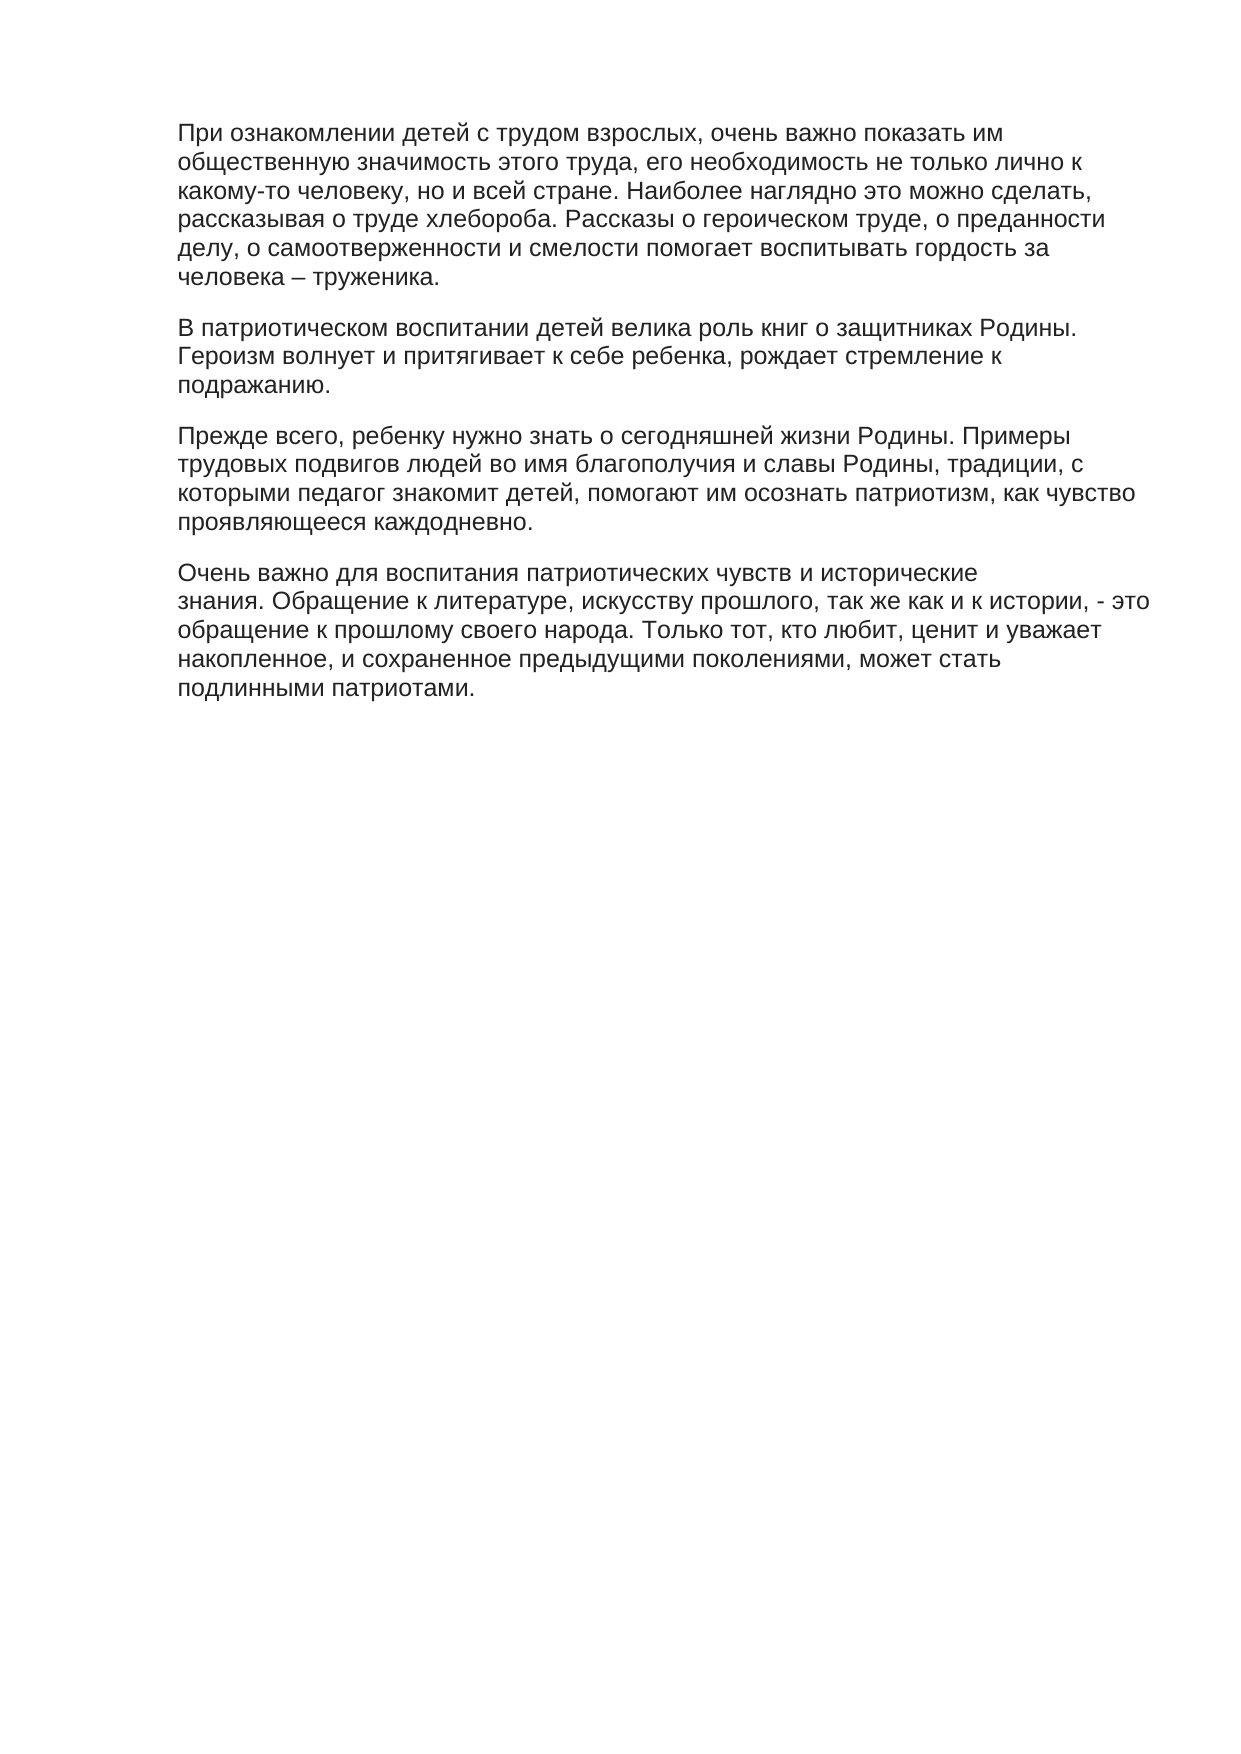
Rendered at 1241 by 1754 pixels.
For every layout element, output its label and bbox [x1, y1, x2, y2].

table_header [177, 118, 1152, 723]
